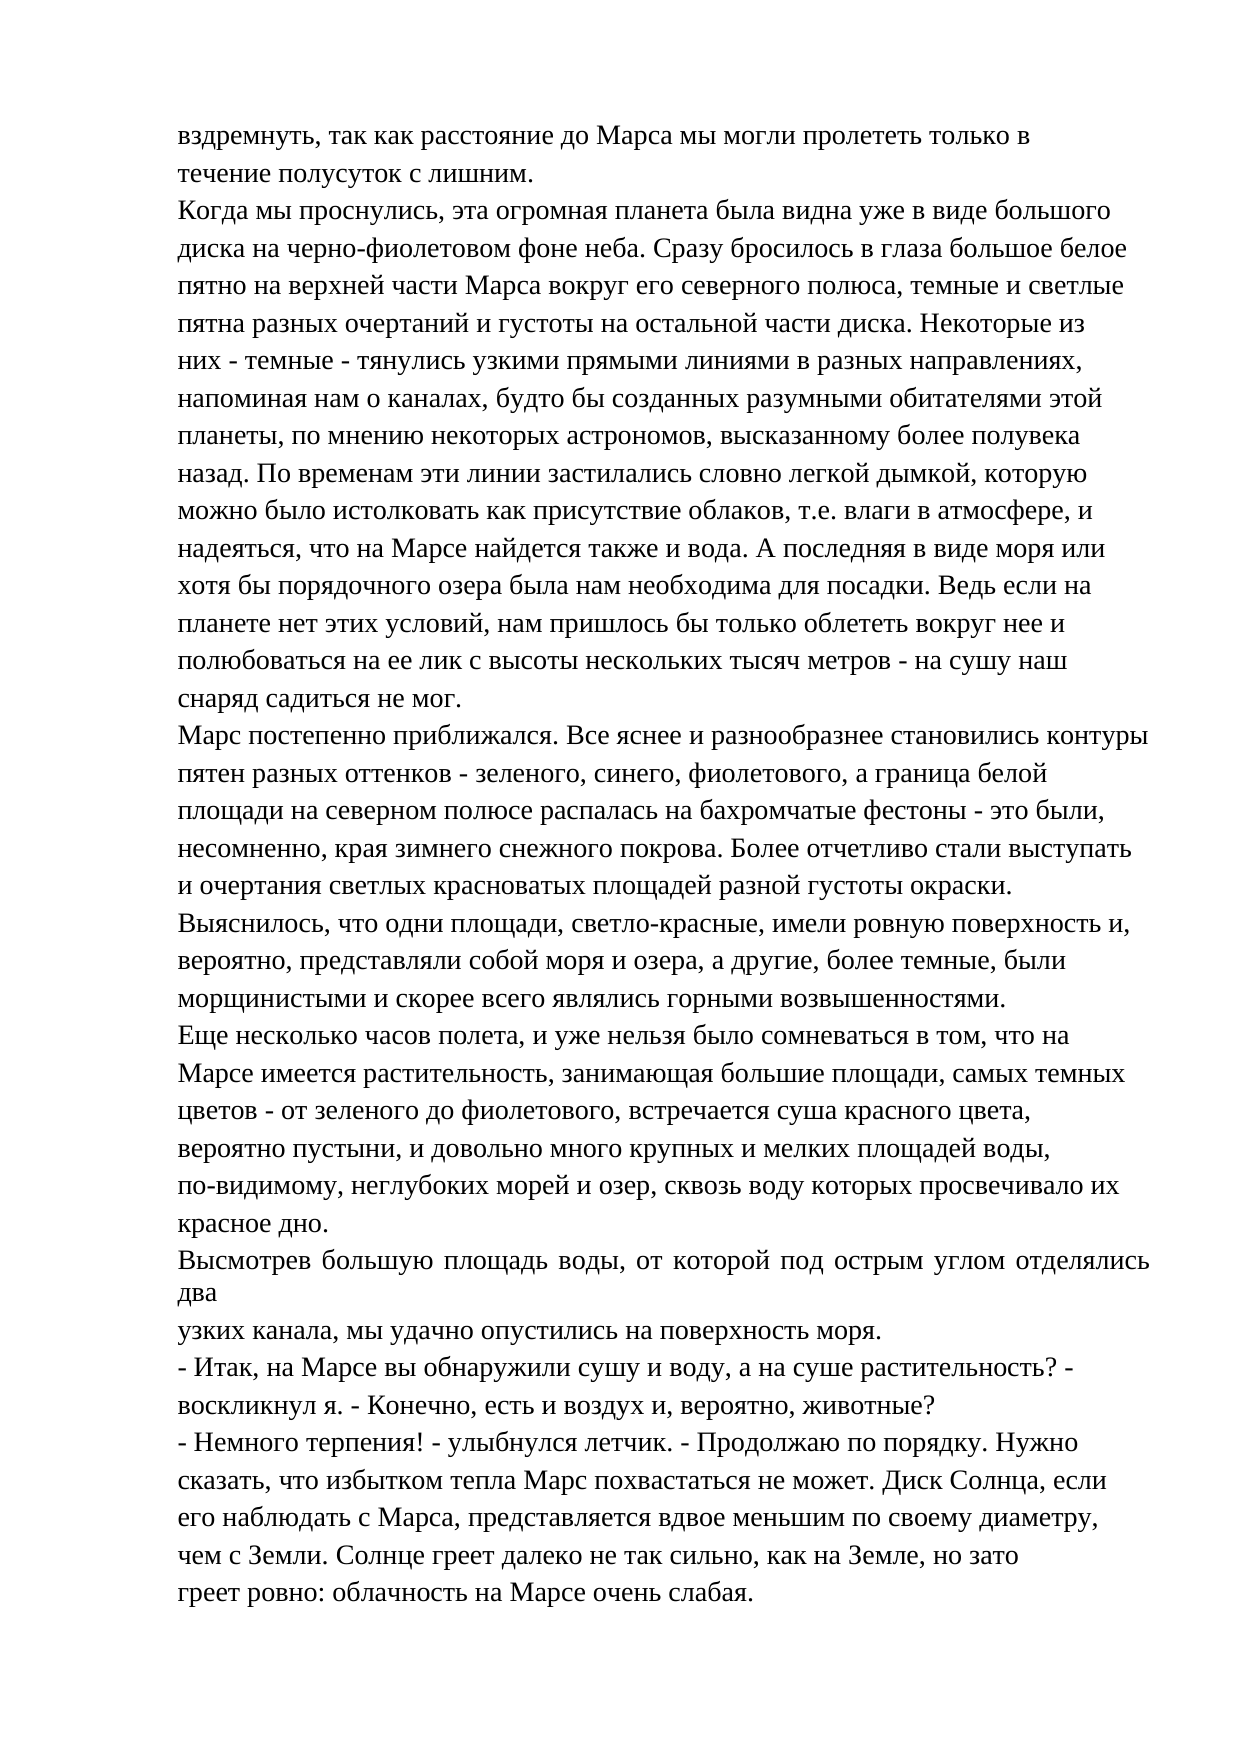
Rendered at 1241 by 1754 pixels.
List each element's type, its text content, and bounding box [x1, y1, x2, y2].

text пятна разных очертаний и густоты на остальной части диска. Некоторые из [177, 306, 1152, 338]
text морщинистыми и скорее всего являлись горными возвышенностями. [177, 981, 1152, 1013]
text назад. По временам эти линии застилались словно легкой дымкой, которую [177, 456, 1152, 488]
text площади на северном полюсе распалась на бахромчатые фестоны - это были, [177, 793, 1152, 826]
text напоминая нам о каналах, будто бы созданных разумными обитателями этой [177, 381, 1152, 413]
text Еще несколько часов полета, и уже нельзя было сомневаться в том, что на [177, 1018, 1152, 1051]
text пятен разных оттенков - зеленого, синего, фиолетового, а граница белой [177, 756, 1152, 788]
text чем с Земли. Солнце греет далеко не так сильно, как на Земле, но зато [177, 1538, 1152, 1570]
text узких канала, мы удачно опустились на поверхность моря. [177, 1313, 1152, 1345]
text красное дно. [177, 1206, 1152, 1238]
text планете нет этих условий, нам пришлось бы только облететь вокруг нее и [177, 606, 1152, 638]
text пятно на верхней части Марса вокруг его северного полюса, темные и светлые [177, 268, 1152, 301]
text - Немного терпения! - улыбнулся летчик. - Продолжаю по порядку. Нужно [177, 1426, 1152, 1458]
text Марс постепенно приближался. Все яснее и разнообразнее становились контуры [177, 718, 1152, 751]
text снаряд садиться не мог. [177, 681, 1152, 713]
text цветов - от зеленого до фиолетового, встречается суша красного цвета, [177, 1093, 1152, 1126]
text вздремнуть, так как расстояние до Марса мы могли пролететь только в [177, 118, 1152, 151]
text Высмотрев большую площадь воды, от которой под острым углом отделялись два [177, 1243, 1152, 1308]
text его наблюдать с Марса, представляется вдвое меньшим по своему диаметру, [177, 1501, 1152, 1533]
text воскликнул я. - Конечно, есть и воздух и, вероятно, животные? [177, 1388, 1152, 1420]
text диска на черно-фиолетовом фоне неба. Сразу бросилось в глаза большое белое [177, 231, 1152, 263]
text Выяснилось, что одни площади, светло-красные, имели ровную поверхность и, [177, 906, 1152, 938]
text - Итак, на Марсе вы обнаружили сушу и воду, а на суше растительность? - [177, 1351, 1152, 1383]
text несомненно, края зимнего снежного покрова. Более отчетливо стали выступать [177, 831, 1152, 863]
text них - темные - тянулись узкими прямыми линиями в разных направлениях, [177, 343, 1152, 376]
text сказать, что избытком тепла Марс похвастаться не может. Диск Солнца, если [177, 1463, 1152, 1495]
text вероятно пустыни, и довольно много крупных и мелких площадей воды, [177, 1131, 1152, 1163]
text надеяться, что на Марсе найдется также и вода. А последняя в виде моря или [177, 531, 1152, 563]
text Когда мы проснулись, эта огромная планета была видна уже в виде большого [177, 193, 1152, 226]
text полюбоваться на ее лик с высоты нескольких тысяч метров - на сушу наш [177, 643, 1152, 676]
text можно было истолковать как присутствие облаков, т.е. влаги в атмосфере, и [177, 493, 1152, 526]
text по-видимому, неглубоких морей и озер, сквозь воду которых просвечивало их [177, 1168, 1152, 1201]
text течение полусуток с лишним. [177, 156, 1152, 188]
text планеты, по мнению некоторых астрономов, высказанному более полувека [177, 418, 1152, 451]
text Марсе имеется растительность, занимающая большие площади, самых темных [177, 1056, 1152, 1088]
text хотя бы порядочного озера была нам необходима для посадки. Ведь если на [177, 568, 1152, 601]
text вероятно, представляли собой моря и озера, а другие, более темные, были [177, 943, 1152, 976]
text греет ровно: облачность на Марсе очень слабая. [177, 1576, 1152, 1608]
text и очертания светлых красноватых площадей разной густоты окраски. [177, 868, 1152, 901]
